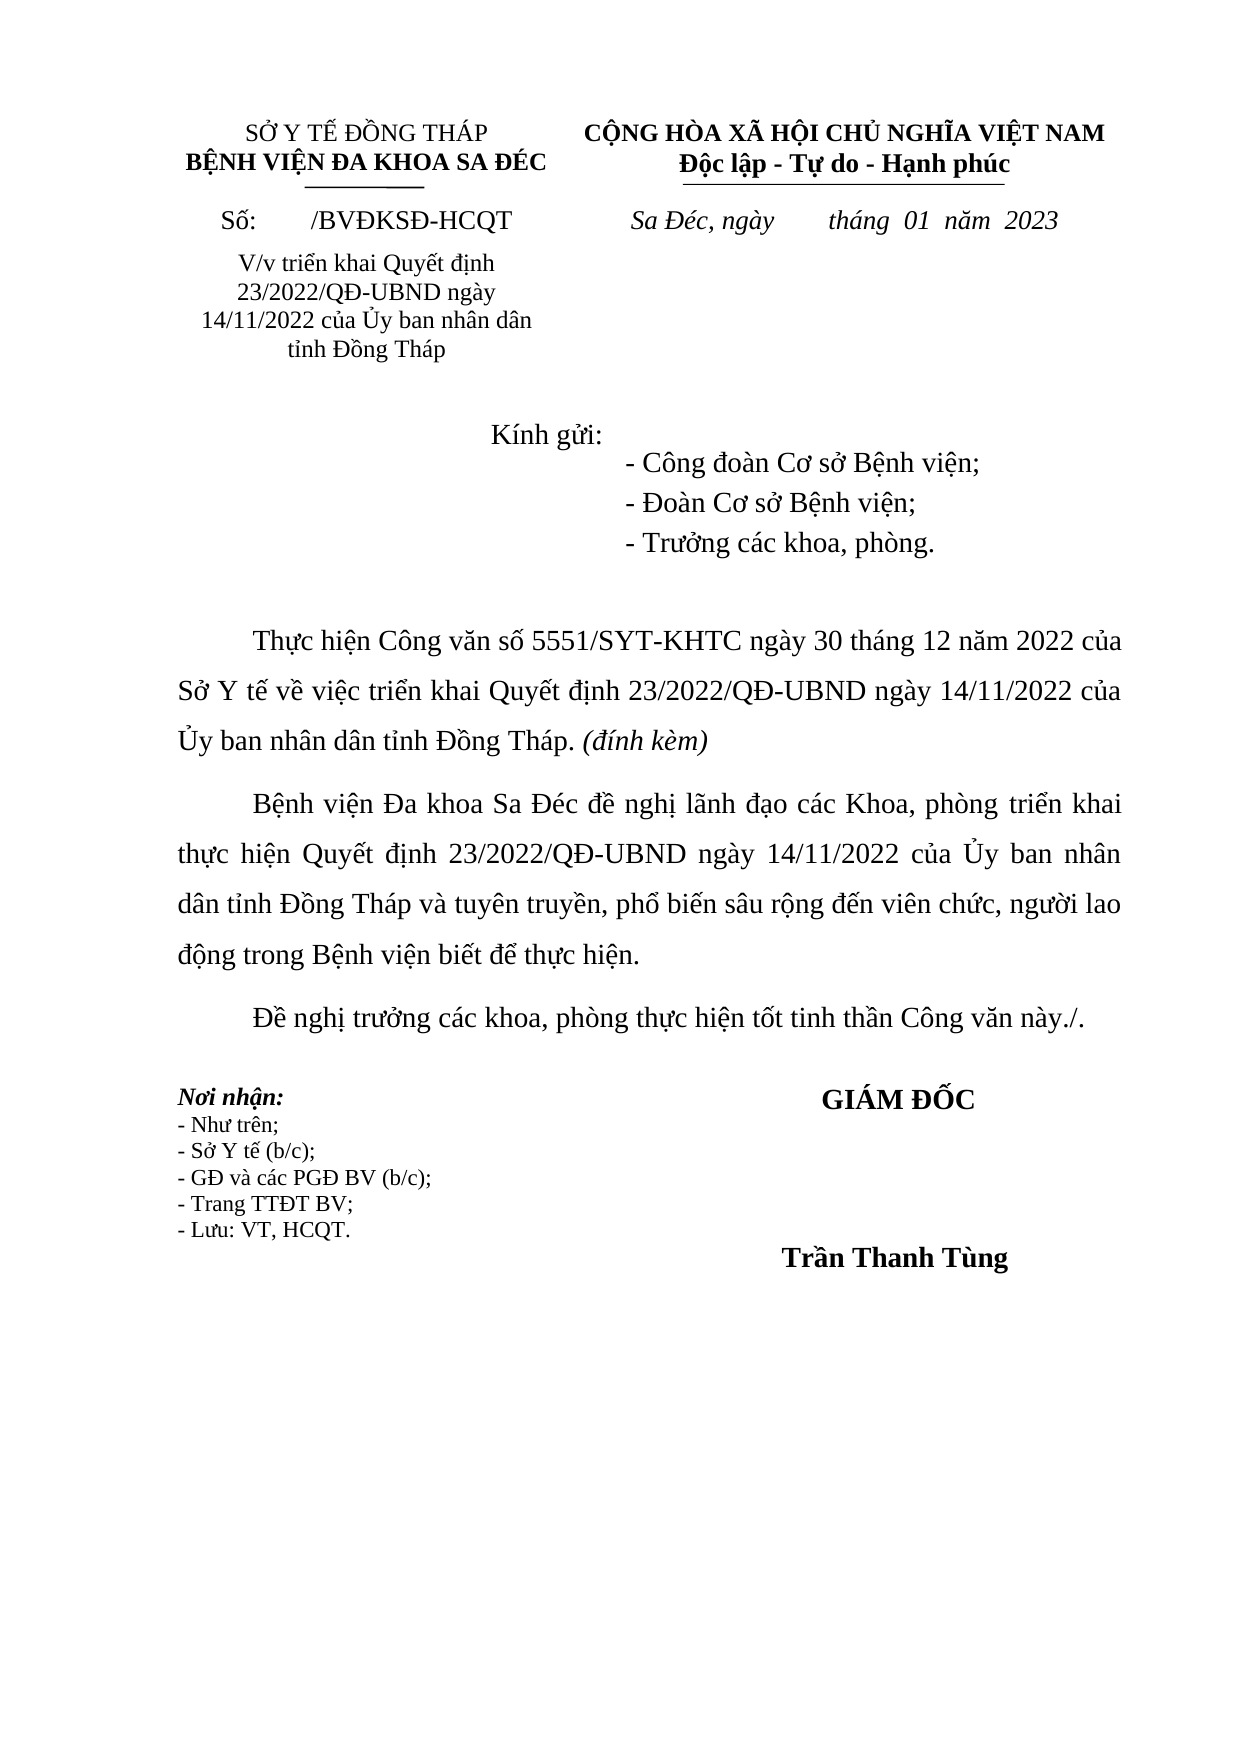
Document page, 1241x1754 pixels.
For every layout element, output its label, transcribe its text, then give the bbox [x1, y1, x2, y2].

text Bệnh viện Đa khoa Sa Đéc đề nghị lãnh đạo các Khoa, phòng triển khai thực hiện Quyết định 23/2022/QĐ-UBND ngày 14/11/2022 của Ủy ban nhân dân tỉnh Đồng Tháp và tuyên truyền, phổ biến sâu rộng đến viên chức, người lao động trong Bệnh viện biết để thực hiện. [177, 786, 1122, 971]
text Đề nghị trưởng các khoa, phòng thực hiện tốt tinh thần Công văn này./. [177, 1000, 1122, 1033]
table_header Nơi nhận: - Như trên; - Sở Y tế (b/c); - GĐ và các PGĐ BV (b/c); - Trang TTĐT BV; - Lưu: VT, HCQT. [166, 1083, 620, 1274]
table_cell Số: /BVĐKSĐ-HCQT V/v triển khai Quyết định 23/2022/QĐ-UBND ngày 14/11/2022 của Ủy ban nhân dân tỉnh Đồng Tháp [171, 204, 561, 363]
table_cell Sa Đéc, ngày tháng 01 năm 2023 [561, 204, 1128, 363]
table_header GIÁM ĐỐC Trần Thanh Tùng [620, 1083, 1133, 1274]
table_cell Kính gửi: [171, 363, 614, 608]
table_header CỘNG HÒA XÃ HỘI CHỦ NGHĨA VIỆT NAM Độc lập - Tự do - Hạnh phúc [561, 118, 1128, 204]
text Thực hiện Công văn số 5551/SYT-KHTC ngày 30 tháng 12 năm 2022 của Sở Y tế về việc triển khai Quyết định 23/2022/QĐ-UBND ngày 14/11/2022 của Ủy ban nhân dân tỉnh Đồng Tháp. (đính kèm) [177, 623, 1122, 757]
table_header SỞ Y TẾ ĐỒNG THÁP BỆNH VIỆN ĐA KHOA SA ĐÉC [171, 118, 561, 204]
table_cell - Công đoàn Cơ sở Bệnh viện; - Đoàn Cơ sở Bệnh viện; - Trưởng các khoa, phòng. [614, 363, 1128, 608]
